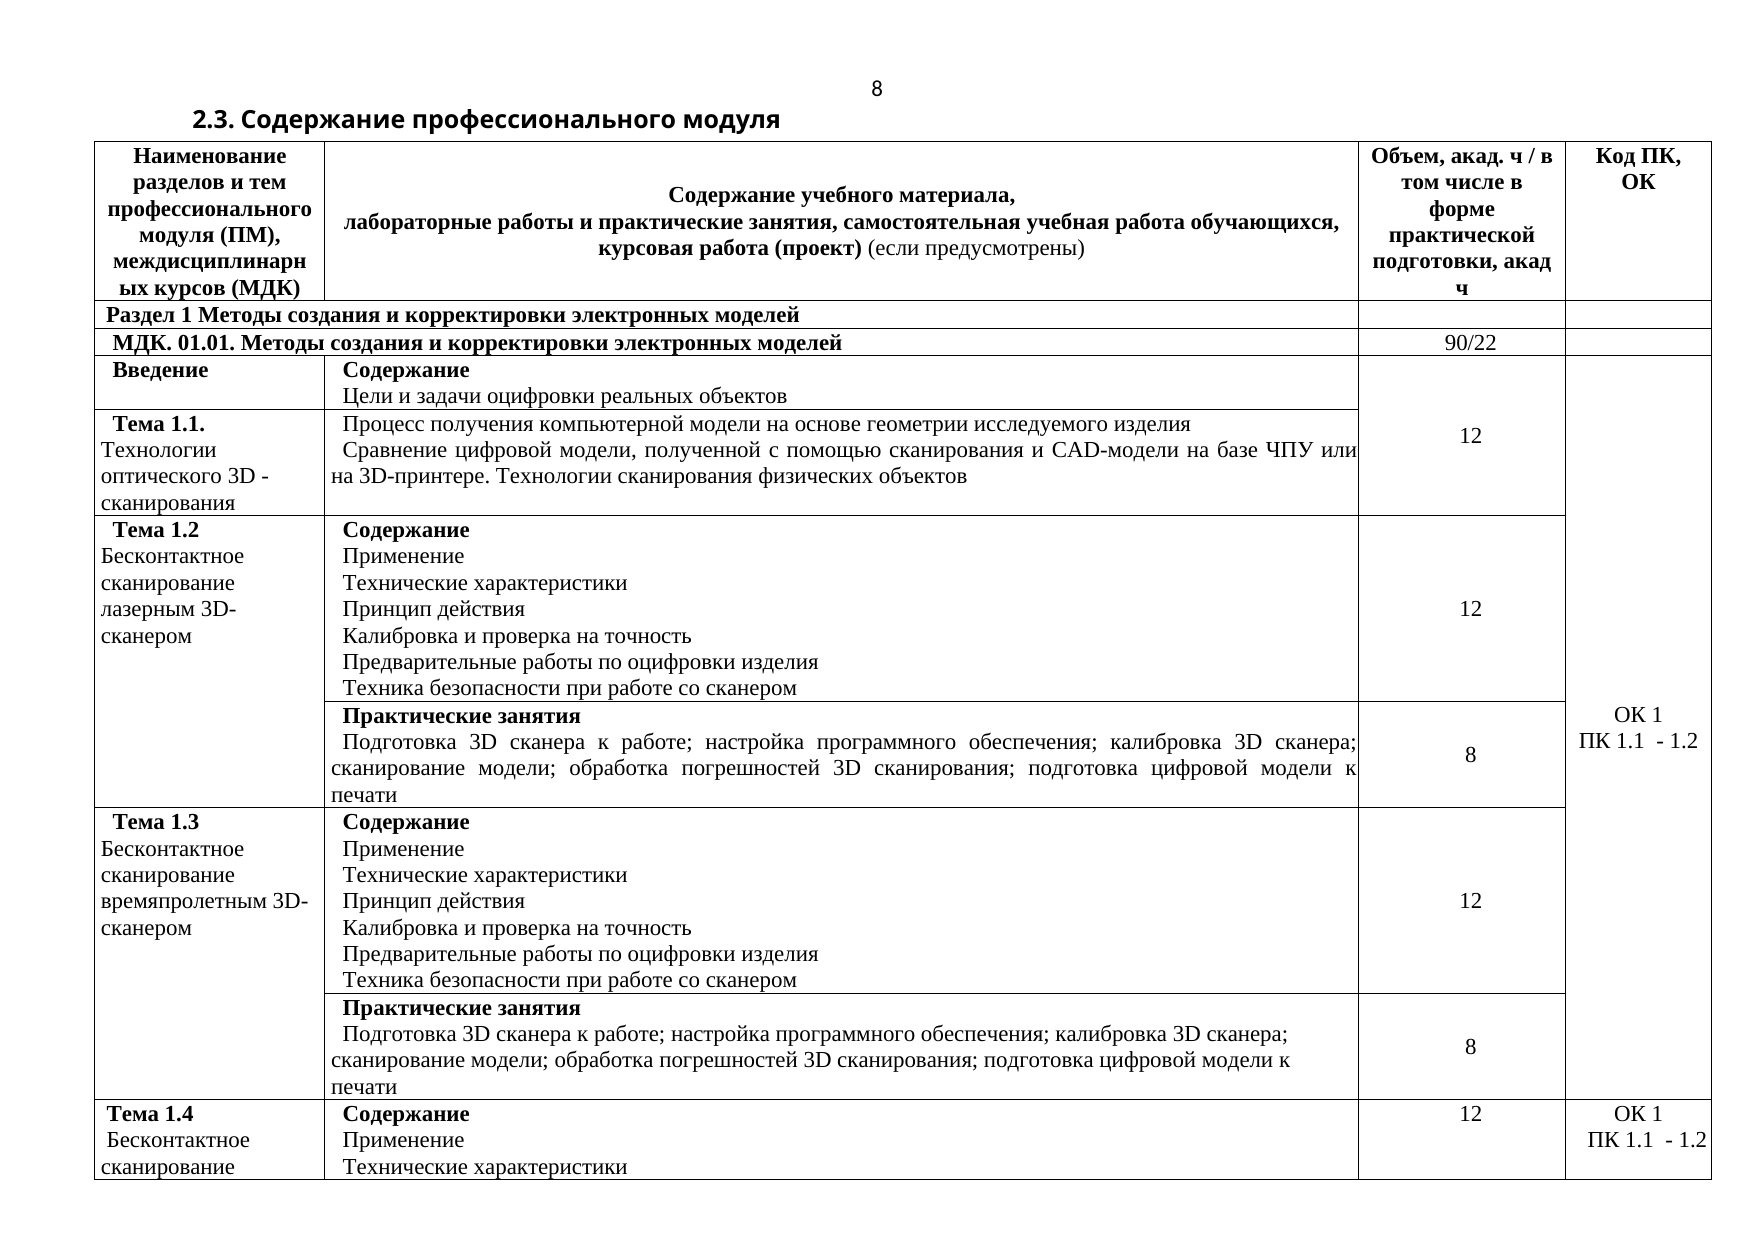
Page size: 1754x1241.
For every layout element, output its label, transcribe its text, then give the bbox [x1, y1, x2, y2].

table_cell ОК 1 ПК 1.1 - 1.2 [1566, 356, 1711, 1099]
table_cell Раздел 1 Методы создания и корректировки электронных моделей [95, 301, 1358, 328]
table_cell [325, 1100, 1358, 1179]
table_cell 12 [1359, 1100, 1565, 1179]
table_cell 12 [1359, 808, 1565, 993]
table_cell 8 [1359, 994, 1565, 1099]
table_header Код ПК, ОК [1566, 142, 1711, 300]
table_cell Тема 1.2 Бесконтактное сканирование лазерным 3D-сканером [95, 516, 324, 807]
table_cell 12 [1359, 516, 1565, 701]
table_cell 8 [1359, 702, 1565, 807]
table_cell [1566, 329, 1711, 355]
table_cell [95, 1100, 324, 1179]
table_cell 90/22 [1359, 329, 1565, 355]
table_cell [1359, 301, 1565, 328]
table_cell Тема 1.1. Технологии оптического 3D - сканирования [95, 410, 324, 515]
table_cell МДК. 01.01. Методы создания и корректировки электронных моделей [95, 329, 1358, 355]
table_header Объем, акад. ч / в том числе в форме практической подготовки, акад ч [1359, 142, 1565, 300]
table_cell Введение [95, 356, 324, 409]
table_cell Процесс получения компьютерной модели на основе геометрии исследуемого изделия Сравнение цифровой модели, полученной с помощью сканирования и CAD-модели на базе ЧПУ или на 3D-принтере. Технологии сканирования физических объектов [325, 410, 1358, 515]
text 2.3. Содержание профессионального модуля [118, 102, 1636, 136]
table_cell ОК 1 ПК 1.1 - 1.2 [1566, 1100, 1711, 1179]
table_cell Содержание Цели и задачи оцифровки реальных объектов [325, 356, 1358, 409]
table_cell 12 [1359, 356, 1565, 515]
table_cell [1566, 301, 1711, 328]
table_cell Тема 1.3 Бесконтактное сканирование времяпролетным 3D-сканером [95, 808, 324, 1099]
table_header Наименование разделов и тем профессионального модуля (ПМ), междисциплинарных курсов (МДК) [95, 142, 324, 300]
table_header Содержание учебного материала, лабораторные работы и практические занятия, самостоятельная учебная работа обучающихся, курсовая работа (проект) (если предусмотрены) [325, 142, 1358, 300]
